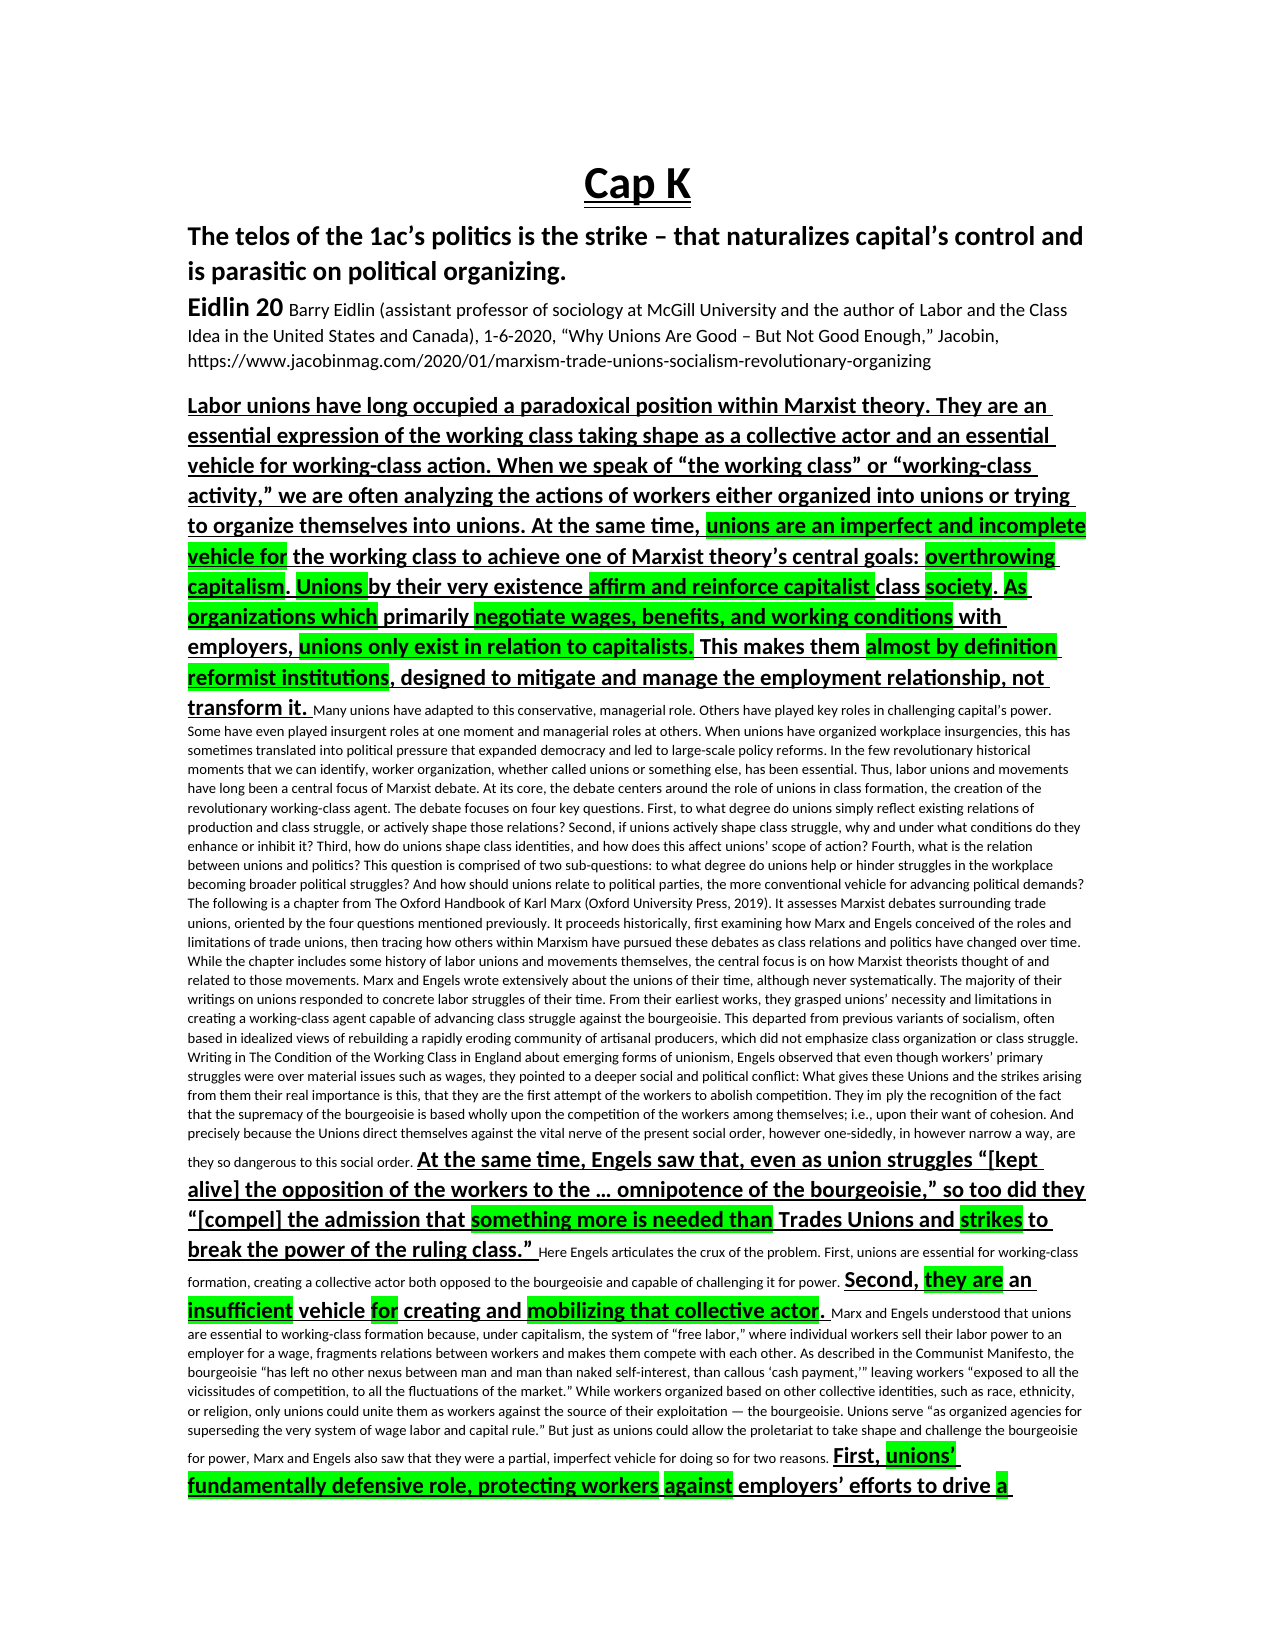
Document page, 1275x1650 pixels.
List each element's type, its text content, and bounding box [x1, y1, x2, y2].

subtitle The telos of the 1ac’s politics is the strike – that naturalizes capital’s control and is parasitic on political organizing. [187, 219, 1087, 287]
text Cap K [187, 154, 1087, 210]
text Eidlin 20 Barry Eidlin (assistant professor of sociology at McGill University and the author of Labor and the Class Idea in the United States and Canada), 1-6-2020, “Why Unions Are Good – But Not Good Enough,” Jacobin, https://www.jacobinmag.com/2020/01/marxism-trade-unions-socialism-revolutionary-organizing [187, 290, 1087, 372]
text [187, 391, 1087, 1499]
